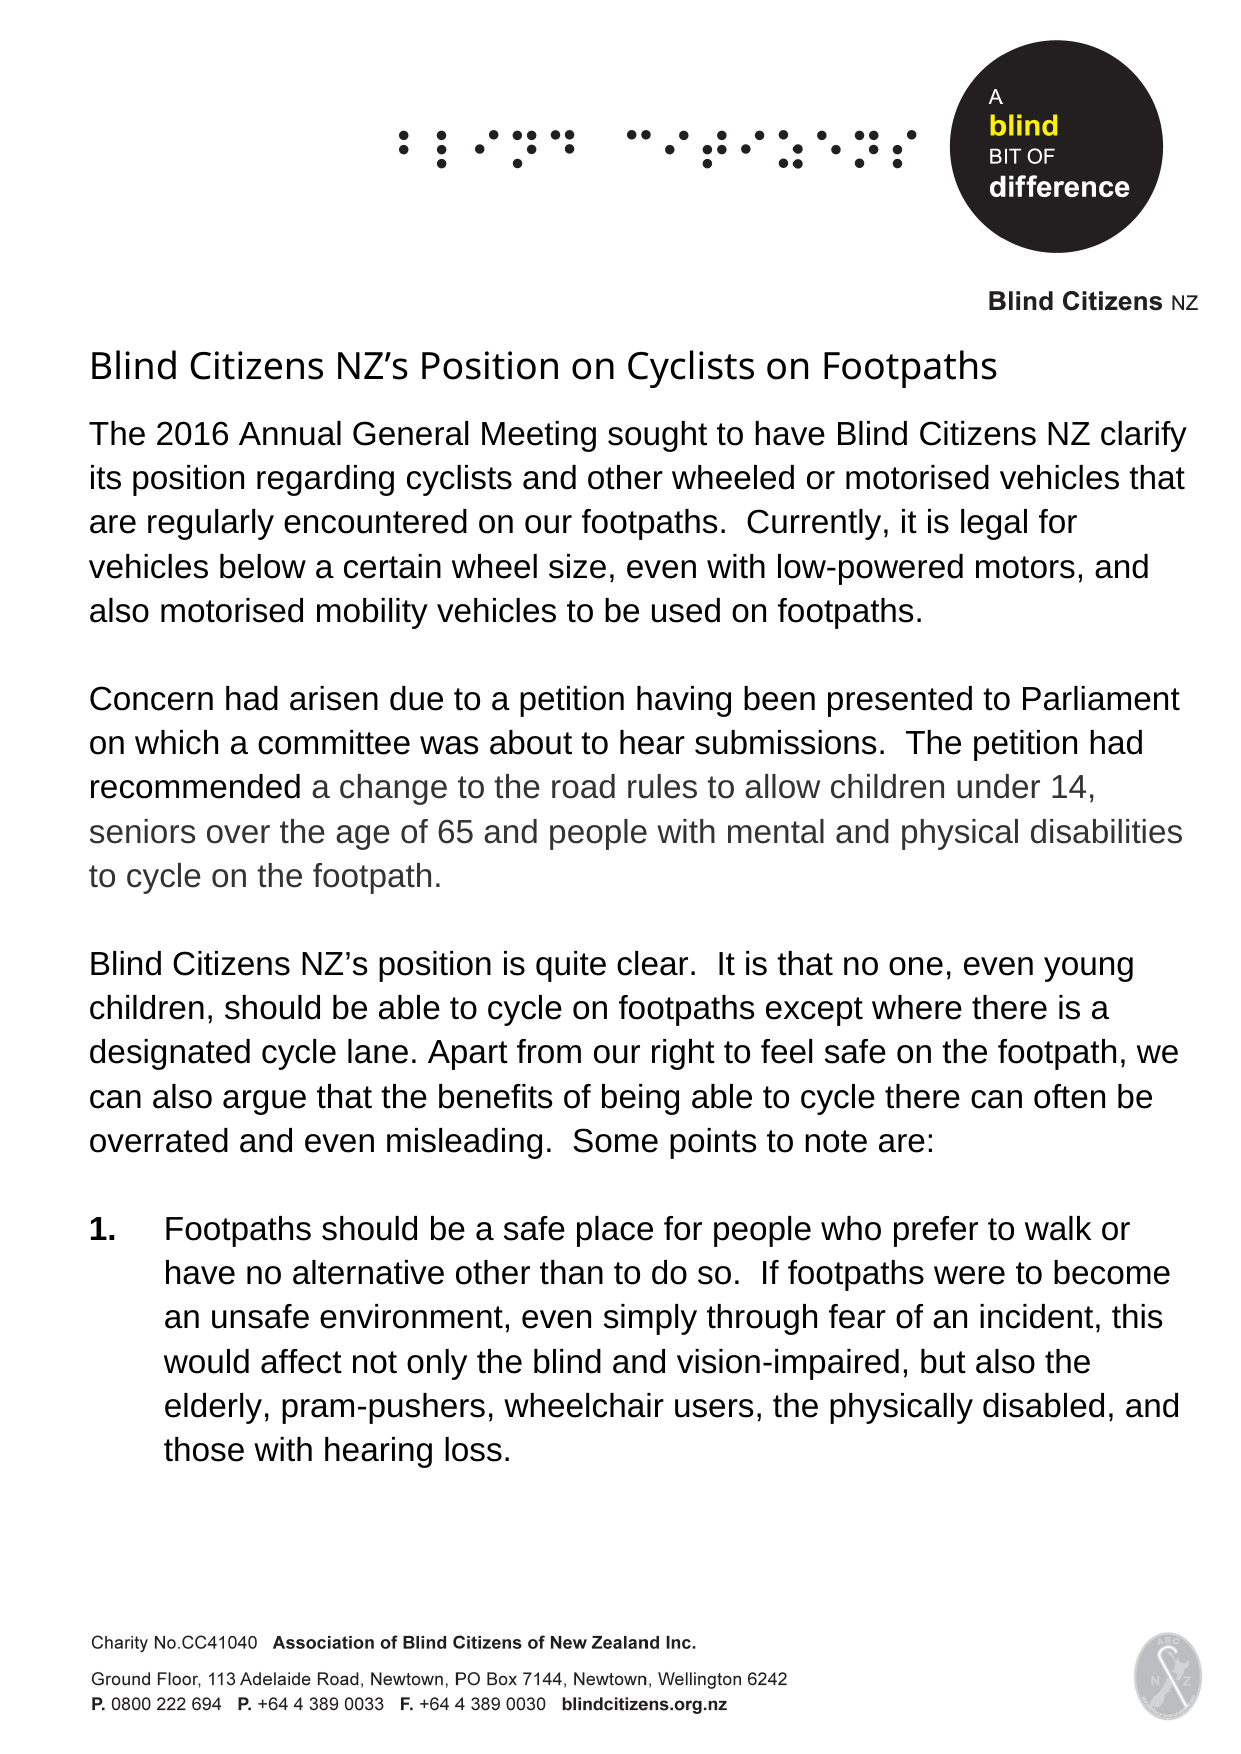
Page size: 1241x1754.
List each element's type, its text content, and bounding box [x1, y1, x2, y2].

text The 2016 Annual General Meeting sought to have Blind Citizens NZ clarify its position regarding cyclists and other wheeled or motorised vehicles that are regularly encountered on our footpaths. Currently, it is legal for vehicles below a certain wheel size, even with low-powered motors, and also motorised mobility vehicles to be used on footpaths. [89, 414, 1196, 629]
picture [376, 28, 1211, 319]
text Concern had arisen due to a petition having been presented to Parliament on which a committee was about to hear submissions. The petition had recommended a change to the road rules to allow children under 14, seniors over the age of 65 and people with mental and physical disabilities to cycle on the footpath. [89, 679, 1196, 894]
subtitle Blind Citizens NZ’s Position on Cyclists on Footpaths [89, 339, 1196, 390]
text 1. Footpaths should be a safe place for people who prefer to walk or have no alternative other than to do so. If footpaths were to become an unsafe environment, even simply through fear of an incident, this would affect not only the blind and vision-impaired, but also the elderly, pram-pushers, wheelchair users, the physically disabled, and those with hearing loss. [89, 1209, 1196, 1468]
picture [80, 1629, 1211, 1726]
text Blind Citizens NZ’s position is quite clear. It is that no one, even young children, should be able to cycle on footpaths except where there is a designated cycle lane. Apart from our right to feel safe on the footpath, we can also argue that the benefits of being able to cycle there can often be overrated and even misleading. Some points to note are: [89, 944, 1196, 1159]
